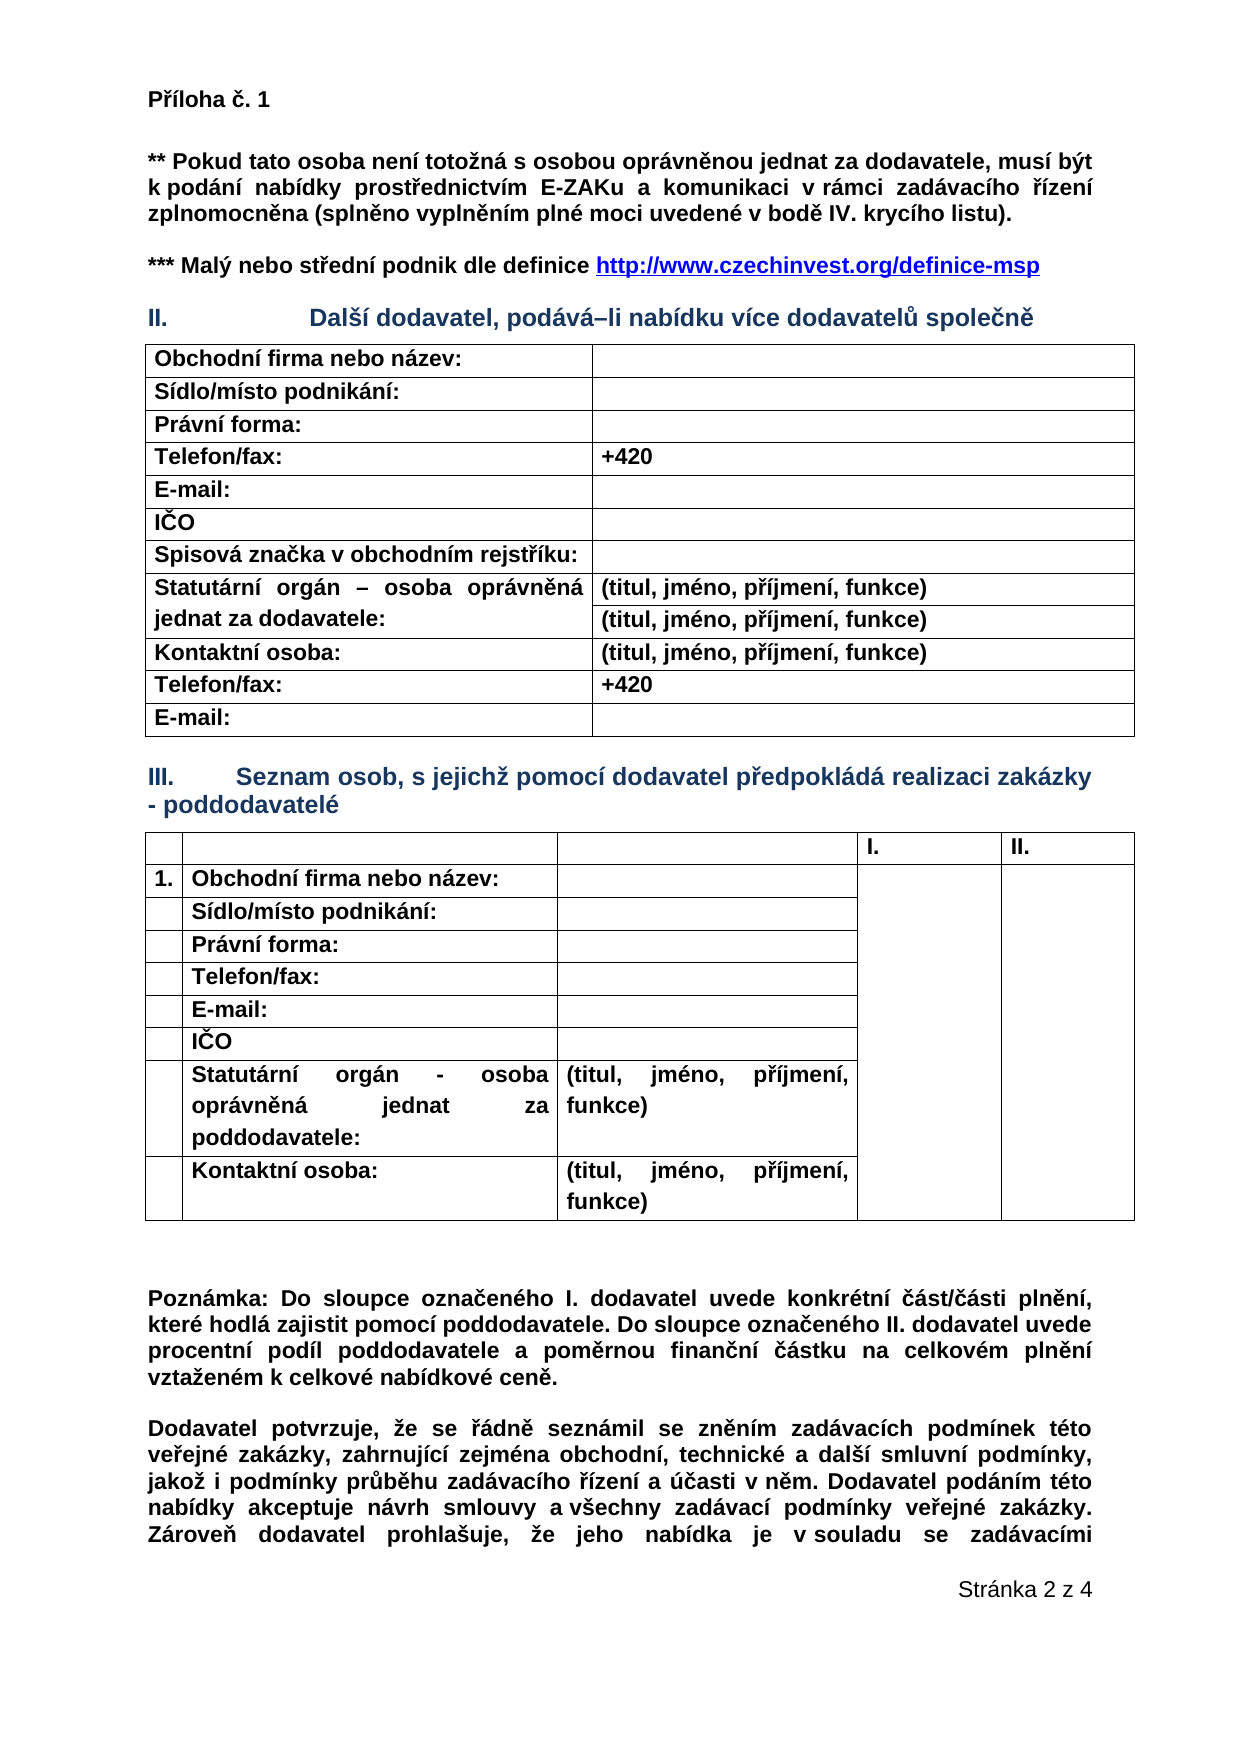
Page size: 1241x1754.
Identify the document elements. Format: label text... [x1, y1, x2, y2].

table_cell Kontaktní osoba: [146, 639, 592, 670]
table_cell Právní forma: [146, 411, 592, 442]
table_cell Telefon/fax: [146, 671, 592, 703]
table_cell [593, 704, 1134, 736]
table_cell [146, 1028, 182, 1060]
table_cell Sídlo/místo podnikání: [183, 898, 557, 929]
table_cell Statutární orgán - osoba oprávněná jednat za poddodavatele: [183, 1061, 557, 1156]
table_cell [858, 865, 1001, 1220]
table_cell Právní forma: [183, 931, 557, 962]
table_cell [593, 541, 1134, 573]
table_header II. [1002, 833, 1134, 864]
text ** Pokud tato osoba není totožná s osobou oprávněnou jednat za dodavatele, musí být k podání nabídky prostřednictvím E-ZAKu a komunikaci v rámci zadávacího řízení zplnomocněna (splněno vyplněním plné moci uvedené v bodě IV. krycího listu). [148, 148, 1093, 227]
subtitle Další dodavatel, podává–li nabídku více dodavatelů společně [148, 303, 1093, 332]
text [148, 1415, 1093, 1547]
table_header [593, 345, 1134, 377]
table_cell [146, 996, 182, 1027]
table_cell [593, 411, 1134, 442]
table_cell [593, 509, 1134, 540]
table_cell Statutární orgán – osoba oprávněná jednat za dodavatele: [146, 574, 592, 638]
table_cell [558, 898, 857, 929]
table_cell [558, 1028, 857, 1060]
table_cell (titul, jméno, příjmení, funkce) [593, 639, 1134, 670]
table_cell Telefon/fax: [146, 443, 592, 475]
table_header [183, 833, 557, 864]
table_cell Spisová značka v obchodním rejstříku: [146, 541, 592, 573]
table_cell [146, 898, 182, 929]
table_cell [558, 865, 857, 897]
table_cell [146, 963, 182, 995]
table_cell [146, 1157, 182, 1220]
table_cell IČO [146, 509, 592, 540]
table_cell Telefon/fax: [183, 963, 557, 995]
table_header [146, 833, 182, 864]
table_cell E-mail: [146, 476, 592, 507]
subtitle Seznam osob, s jejichž pomocí dodavatel předpokládá realizaci zakázky - poddodavatelé [148, 762, 1093, 819]
table_cell (titul, jméno, příjmení, funkce) [558, 1157, 857, 1220]
table_cell (titul, jméno, příjmení, funkce) [593, 574, 1134, 605]
table_cell E-mail: [183, 996, 557, 1027]
table_cell (titul, jméno, příjmení, funkce) [593, 606, 1134, 638]
table_cell [146, 931, 182, 962]
table_cell IČO [183, 1028, 557, 1060]
table_cell (titul, jméno, příjmení, funkce) [558, 1061, 857, 1156]
table_cell Obchodní firma nebo název: [183, 865, 557, 897]
table_cell 1. [146, 865, 182, 897]
table_cell [146, 1061, 182, 1156]
table_header [558, 833, 857, 864]
text *** Malý nebo střední podnik dle definice http://www.czechinvest.org/definice-msp [148, 252, 1093, 278]
table_cell Sídlo/místo podnikání: [146, 378, 592, 409]
table_header I. [858, 833, 1001, 864]
table_cell Kontaktní osoba: [183, 1157, 557, 1220]
table_cell +420 [593, 671, 1134, 703]
table_header Obchodní firma nebo název: [146, 345, 592, 377]
table_cell [593, 476, 1134, 507]
table_cell [558, 963, 857, 995]
table_cell [558, 931, 857, 962]
table_cell E-mail: [146, 704, 592, 736]
table_cell [558, 996, 857, 1027]
table_cell [593, 378, 1134, 409]
text Poznámka: Do sloupce označeného I. dodavatel uvede konkrétní část/části plnění, které hodlá zajistit pomocí poddodavatele. Do sloupce označeného II. dodavatel uvede procentní podíl poddodavatele a poměrnou finanční částku na celkovém plnění vztaženém k celkové nabídkové ceně. [148, 1285, 1093, 1390]
table_cell +420 [593, 443, 1134, 475]
table_cell [1002, 865, 1134, 1220]
